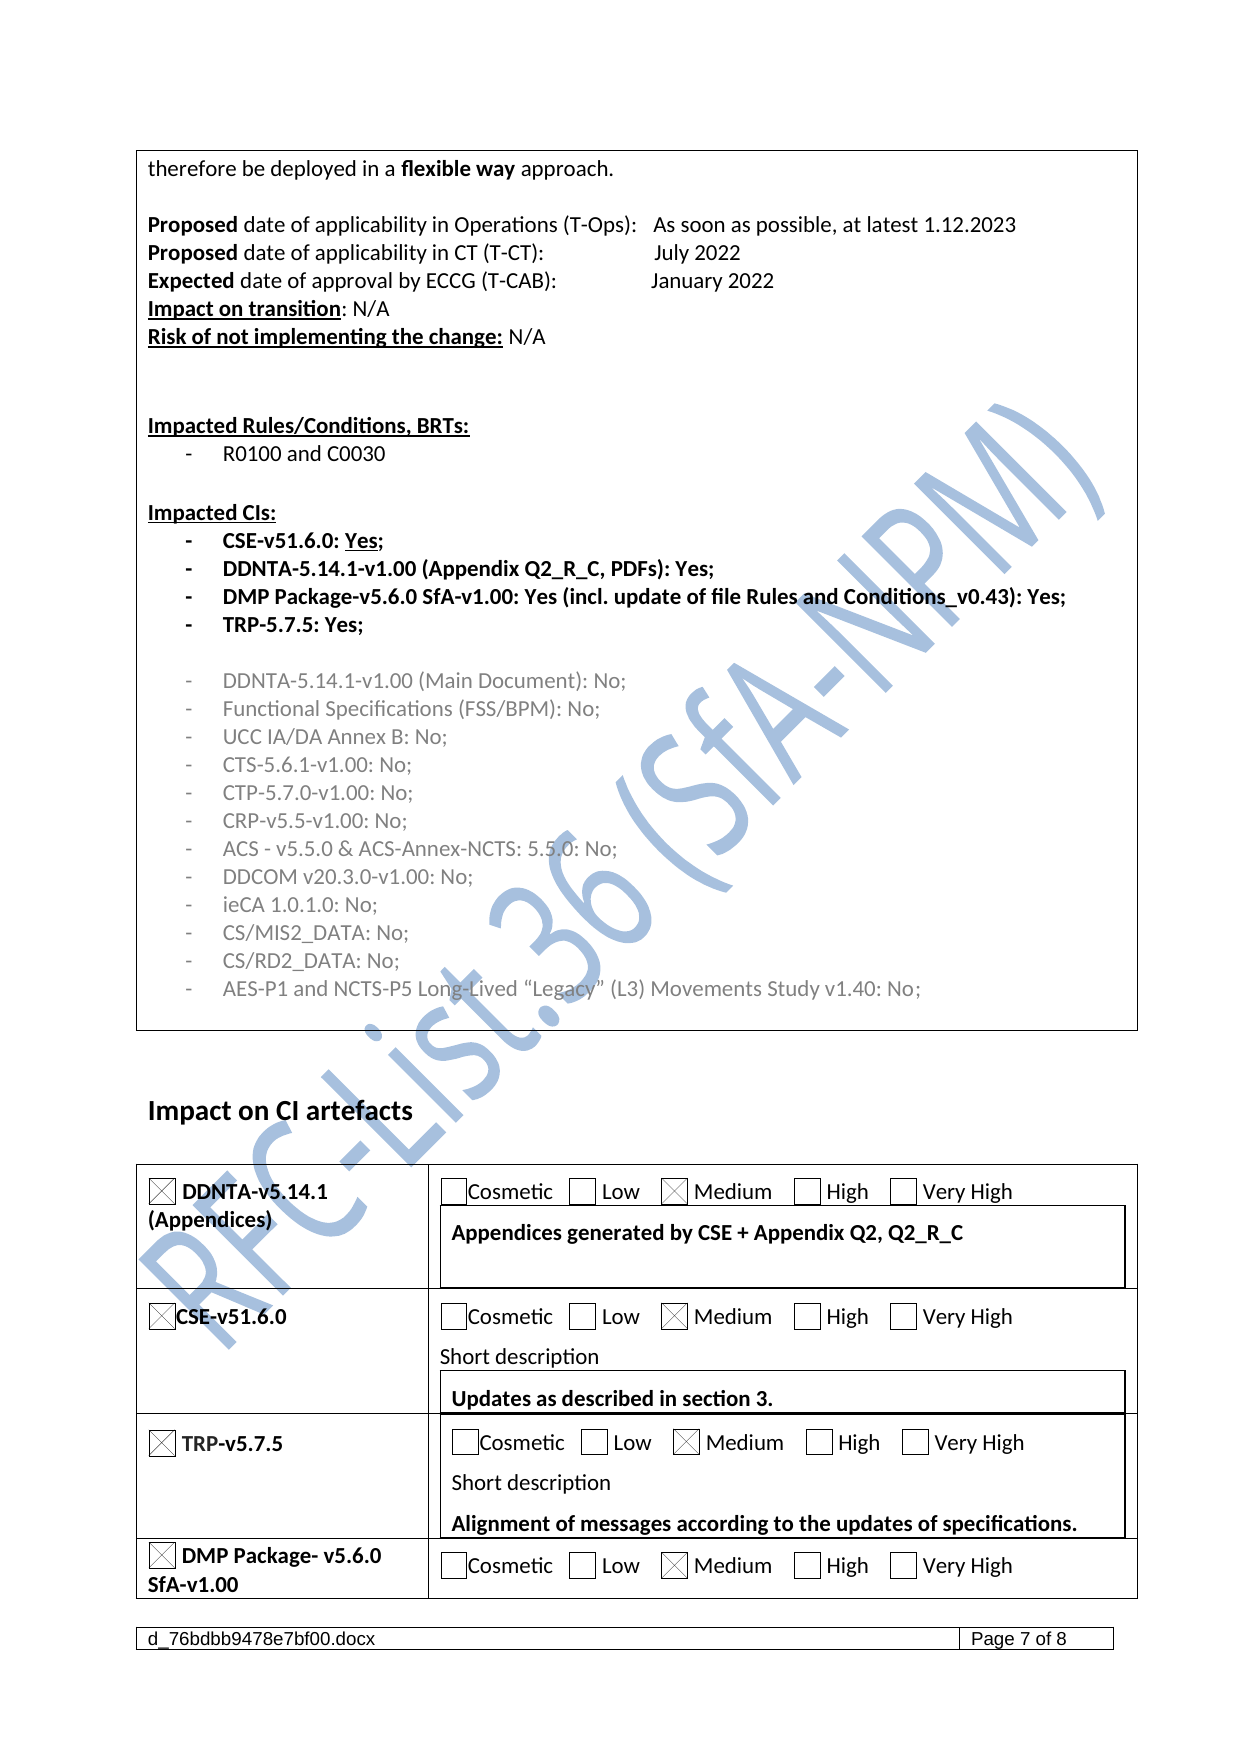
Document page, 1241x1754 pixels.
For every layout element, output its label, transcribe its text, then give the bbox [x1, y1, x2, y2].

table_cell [137, 1539, 428, 1598]
table_cell [429, 1414, 440, 1538]
table_cell CSE-v51.6.0 [137, 1289, 428, 1413]
table_cell [441, 1415, 1124, 1537]
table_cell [429, 1289, 1137, 1413]
table_header Cosmetic Low Medium High Very High [429, 1165, 1137, 1288]
text Impact on CI artefacts [148, 1092, 1102, 1128]
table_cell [429, 1539, 1137, 1598]
table_cell [1126, 1414, 1137, 1538]
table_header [137, 151, 1137, 1030]
table_cell TRP-v5.7.5 [137, 1414, 428, 1538]
table_header DDNTA-v5.14.1 (Appendices) [137, 1165, 428, 1288]
